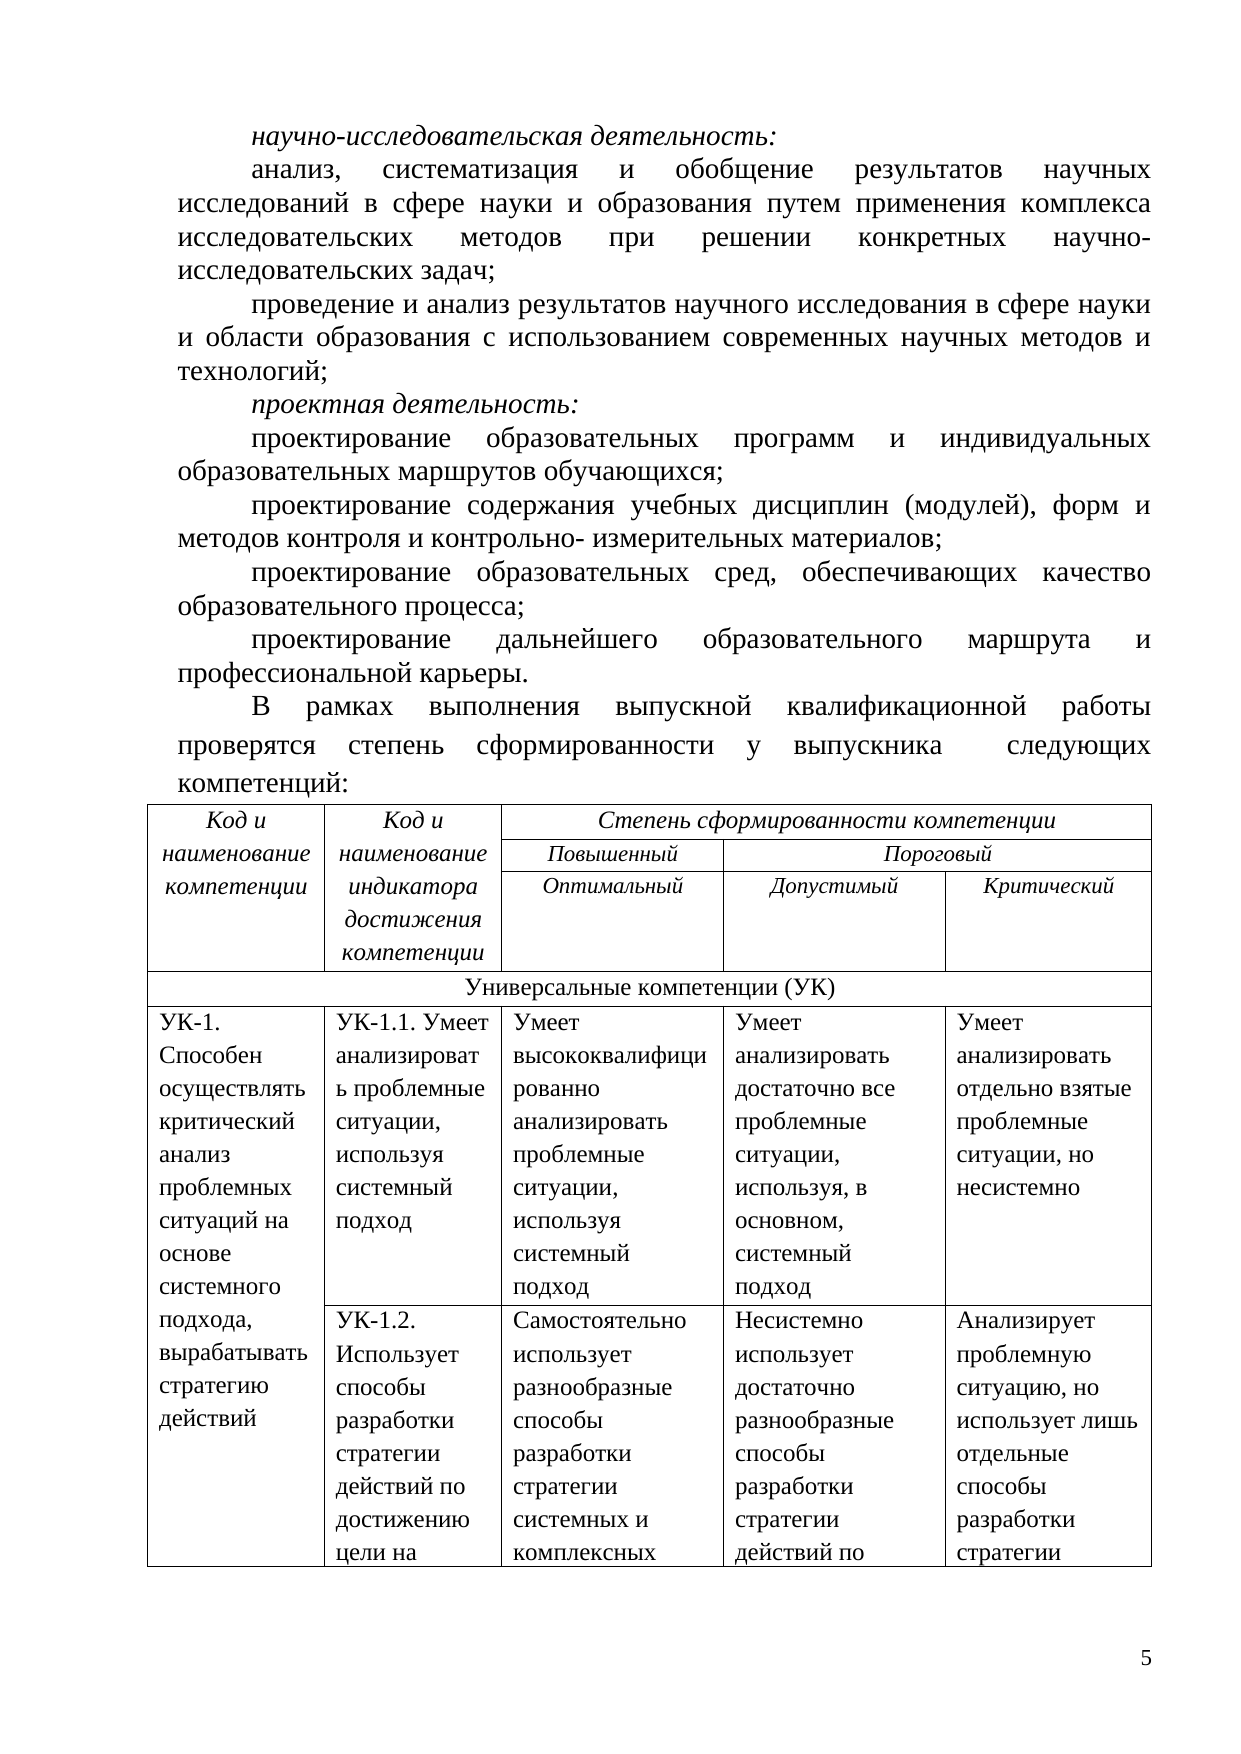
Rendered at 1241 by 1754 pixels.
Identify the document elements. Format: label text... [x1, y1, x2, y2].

text проведение и анализ результатов научного исследования в сфере науки и области образования с использованием современных научных методов и технологий; [177, 286, 1152, 386]
table_cell УК-1.1. Умеет анализировать проблемные ситуации, используя системный подход [325, 1007, 501, 1304]
text проектирование дальнейшего образовательного маршрута и профессиональной карьеры. [177, 621, 1152, 688]
table_cell Пороговый [724, 840, 1151, 871]
table_cell Критический [946, 872, 1151, 971]
table_cell Умеет анализировать достаточно все проблемные ситуации, используя, в основном, системный подход [724, 1007, 945, 1304]
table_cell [325, 1306, 501, 1566]
text проектирование содержания учебных дисциплин (модулей), форм и методов контроля и контрольно- измерительных материалов; [177, 487, 1152, 554]
table_cell УК-1. Способен осуществлять критический анализ проблемных ситуаций на основе системного подхода, вырабатывать стратегию действий [148, 1007, 324, 1566]
text научно-исследовательская деятельность: [177, 118, 1152, 152]
table_cell Оптимальный [502, 872, 723, 971]
text проектирование образовательных сред, обеспечивающих качество образовательного процесса; [177, 554, 1152, 621]
text проектная деятельность: [177, 386, 1152, 420]
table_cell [502, 1306, 723, 1566]
text проектирование образовательных программ и индивидуальных образовательных маршрутов обучающихся; [177, 420, 1152, 487]
table_cell Умеет высококвалифицированно анализировать проблемные ситуации, используя системный подход [502, 1007, 723, 1304]
text анализ, систематизация и обобщение результатов научных исследований в сфере науки и образования путем применения комплекса исследовательских методов при решении конкретных научно-исследовательских задач; [177, 152, 1152, 286]
table_cell Повышенный [502, 840, 723, 871]
table_header Код и наименование индикатора достижения компетенции [325, 805, 501, 971]
table_header Степень сформированности компетенции [502, 805, 1151, 839]
table_cell Допустимый [724, 872, 945, 971]
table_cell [946, 1306, 1151, 1566]
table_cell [724, 1306, 945, 1566]
table_cell Универсальные компетенции (УК) [148, 972, 1151, 1006]
table_header Код и наименование компетенции [148, 805, 324, 971]
table_cell Умеет анализировать отдельно взятые проблемные ситуации, но несистемно [946, 1007, 1151, 1304]
text В рамках выполнения выпускной квалификационной работы проверятся степень сформированности у выпускника следующих компетенций: [177, 688, 1152, 799]
